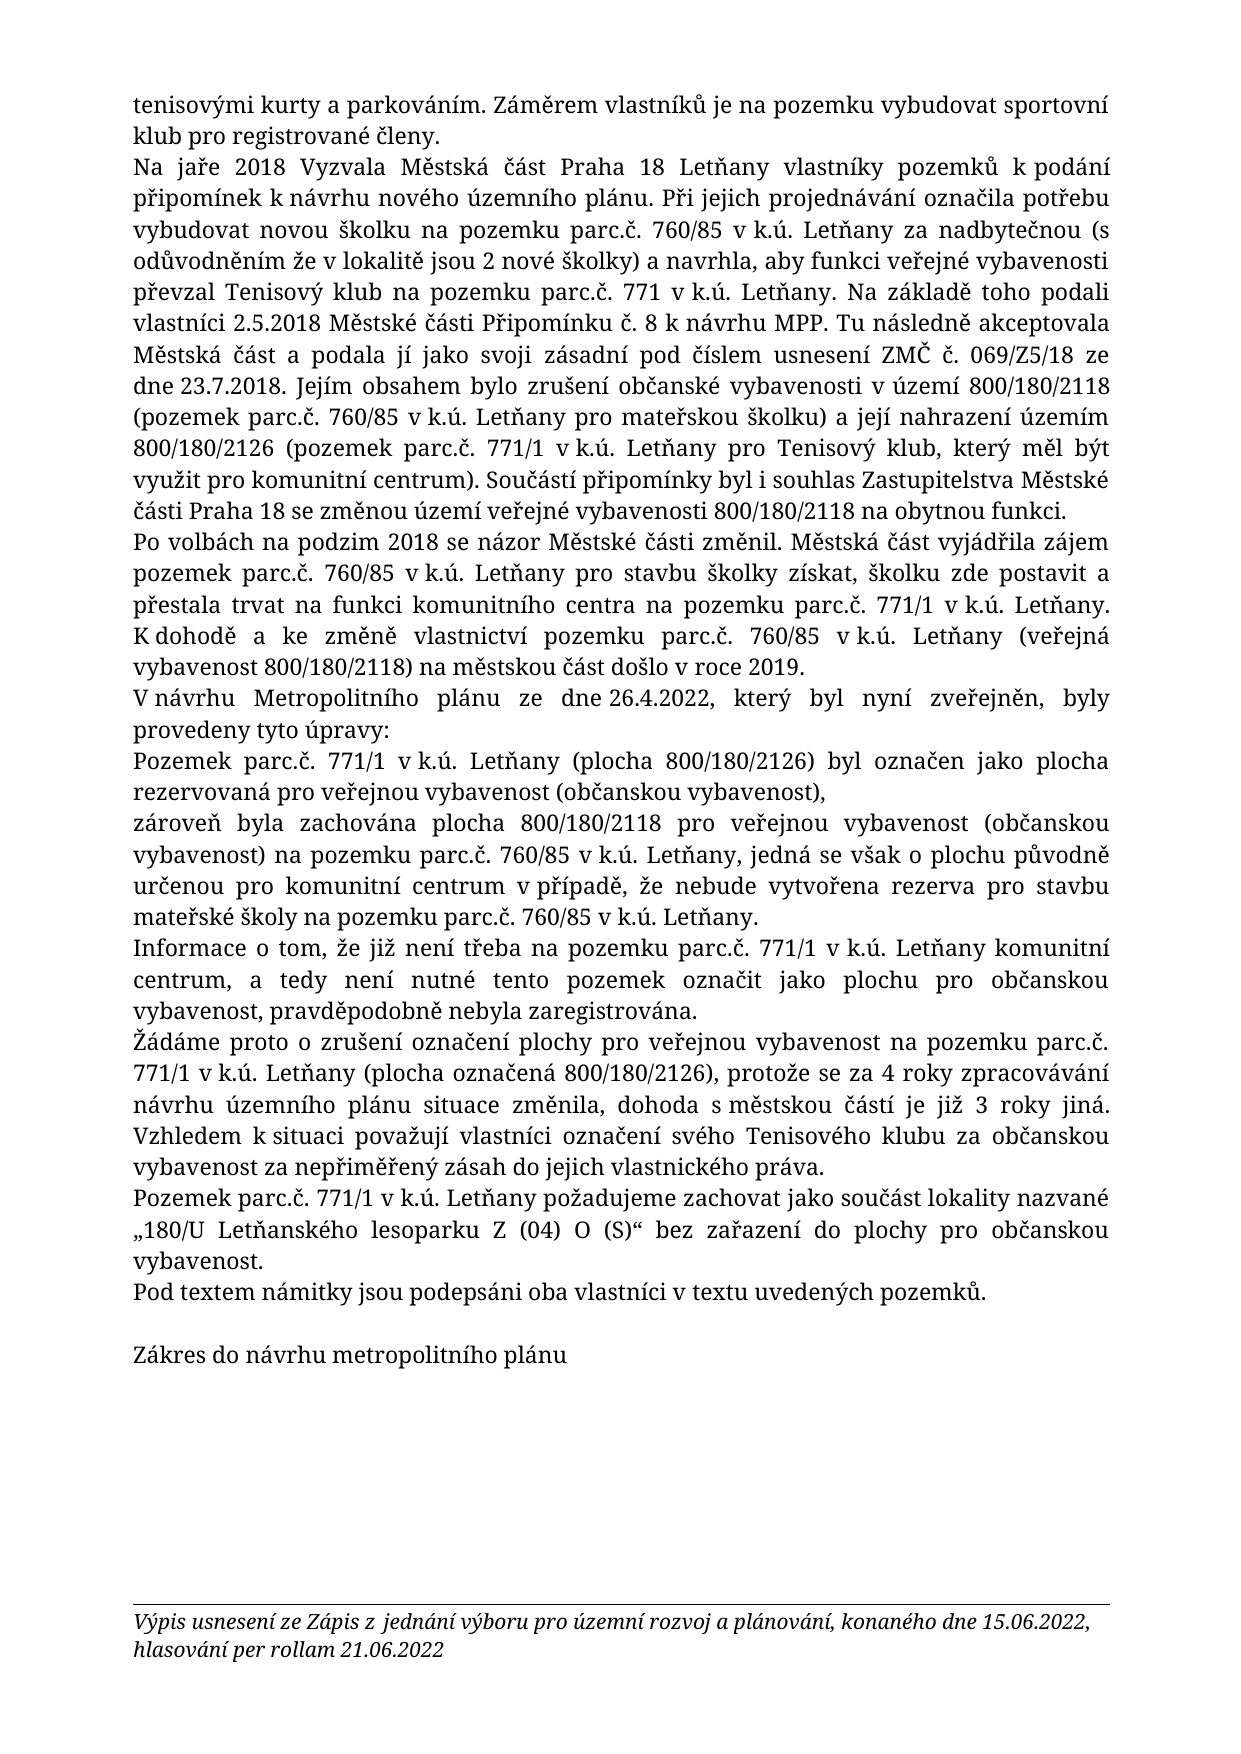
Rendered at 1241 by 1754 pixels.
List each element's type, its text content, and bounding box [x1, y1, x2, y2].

text Pozemek parc.č. 771/1 v k.ú. Letňany požadujeme zachovat jako součást lokality nazvané „180/U Letňanského lesoparku Z (04) O (S)“ bez zařazení do plochy pro občanskou vybavenost. [133, 1182, 1110, 1276]
text Pozemek parc.č. 771/1 v k.ú. Letňany (plocha 800/180/2126) byl označen jako plocha rezervovaná pro veřejnou vybavenost (občanskou vybavenost), [133, 745, 1110, 807]
text Žádáme proto o zrušení označení plochy pro veřejnou vybavenost na pozemku parc.č. 771/1 v k.ú. Letňany (plocha označená 800/180/2126), protože se za 4 roky zpracovávání návrhu územního plánu situace změnila, dohoda s městskou částí je již 3 roky jiná. Vzhledem k situaci považují vlastníci označení svého Tenisového klubu za občanskou vybavenost za nepřiměřený zásah do jejich vlastnického práva. [133, 1026, 1110, 1182]
text Informace o tom, že již není třeba na pozemku parc.č. 771/1 v k.ú. Letňany komunitní centrum, a tedy není nutné tento pozemek označit jako plochu pro občanskou vybavenost, pravděpodobně nebyla zaregistrována. [133, 932, 1110, 1026]
text Po volbách na podzim 2018 se názor Městské části změnil. Městská část vyjádřila zájem pozemek parc.č. 760/85 v k.ú. Letňany pro stavbu školky získat, školku zde postavit a přestala trvat na funkci komunitního centra na pozemku parc.č. 771/1 v k.ú. Letňany. K dohodě a ke změně vlastnictví pozemku parc.č. 760/85 v k.ú. Letňany (veřejná vybavenost 800/180/2118) na městskou část došlo v roce 2019. [133, 526, 1110, 682]
text Pod textem námitky jsou podepsáni oba vlastníci v textu uvedených pozemků. [133, 1276, 1110, 1307]
text Zákres do návrhu metropolitního plánu [133, 1339, 1110, 1370]
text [133, 89, 1110, 151]
text V návrhu Metropolitního plánu ze dne 26.4.2022, který byl nyní zveřejněn, byly provedeny tyto úpravy: [133, 682, 1110, 745]
text zároveň byla zachována plocha 800/180/2118 pro veřejnou vybavenost (občanskou vybavenost) na pozemku parc.č. 760/85 v k.ú. Letňany, jedná se však o plochu původně určenou pro komunitní centrum v případě, že nebude vytvořena rezerva pro stavbu mateřské školy na pozemku parc.č. 760/85 v k.ú. Letňany. [133, 807, 1110, 932]
text Na jaře 2018 Vyzvala Městská část Praha 18 Letňany vlastníky pozemků k podání připomínek k návrhu nového územního plánu. Při jejich projednávání označila potřebu vybudovat novou školku na pozemku parc.č. 760/85 v k.ú. Letňany za nadbytečnou (s odůvodněním že v lokalitě jsou 2 nové školky) a navrhla, aby funkci veřejné vybavenosti převzal Tenisový klub na pozemku parc.č. 771 v k.ú. Letňany. Na základě toho podali vlastníci 2.5.2018 Městské části Připomínku č. 8 k návrhu MPP. Tu následně akceptovala Městská část a podala jí jako svoji zásadní pod číslem usnesení ZMČ č. 069/Z5/18 ze dne 23.7.2018. Jejím obsahem bylo zrušení občanské vybavenosti v území 800/180/2118 (pozemek parc.č. 760/85 v k.ú. Letňany pro mateřskou školku) a její nahrazení územím 800/180/2126 (pozemek parc.č. 771/1 v k.ú. Letňany pro Tenisový klub, který měl být využit pro komunitní centrum). Součástí připomínky byl i souhlas Zastupitelstva Městské části Praha 18 se změnou území veřejné vybavenosti 800/180/2118 na obytnou funkci. [133, 151, 1110, 526]
